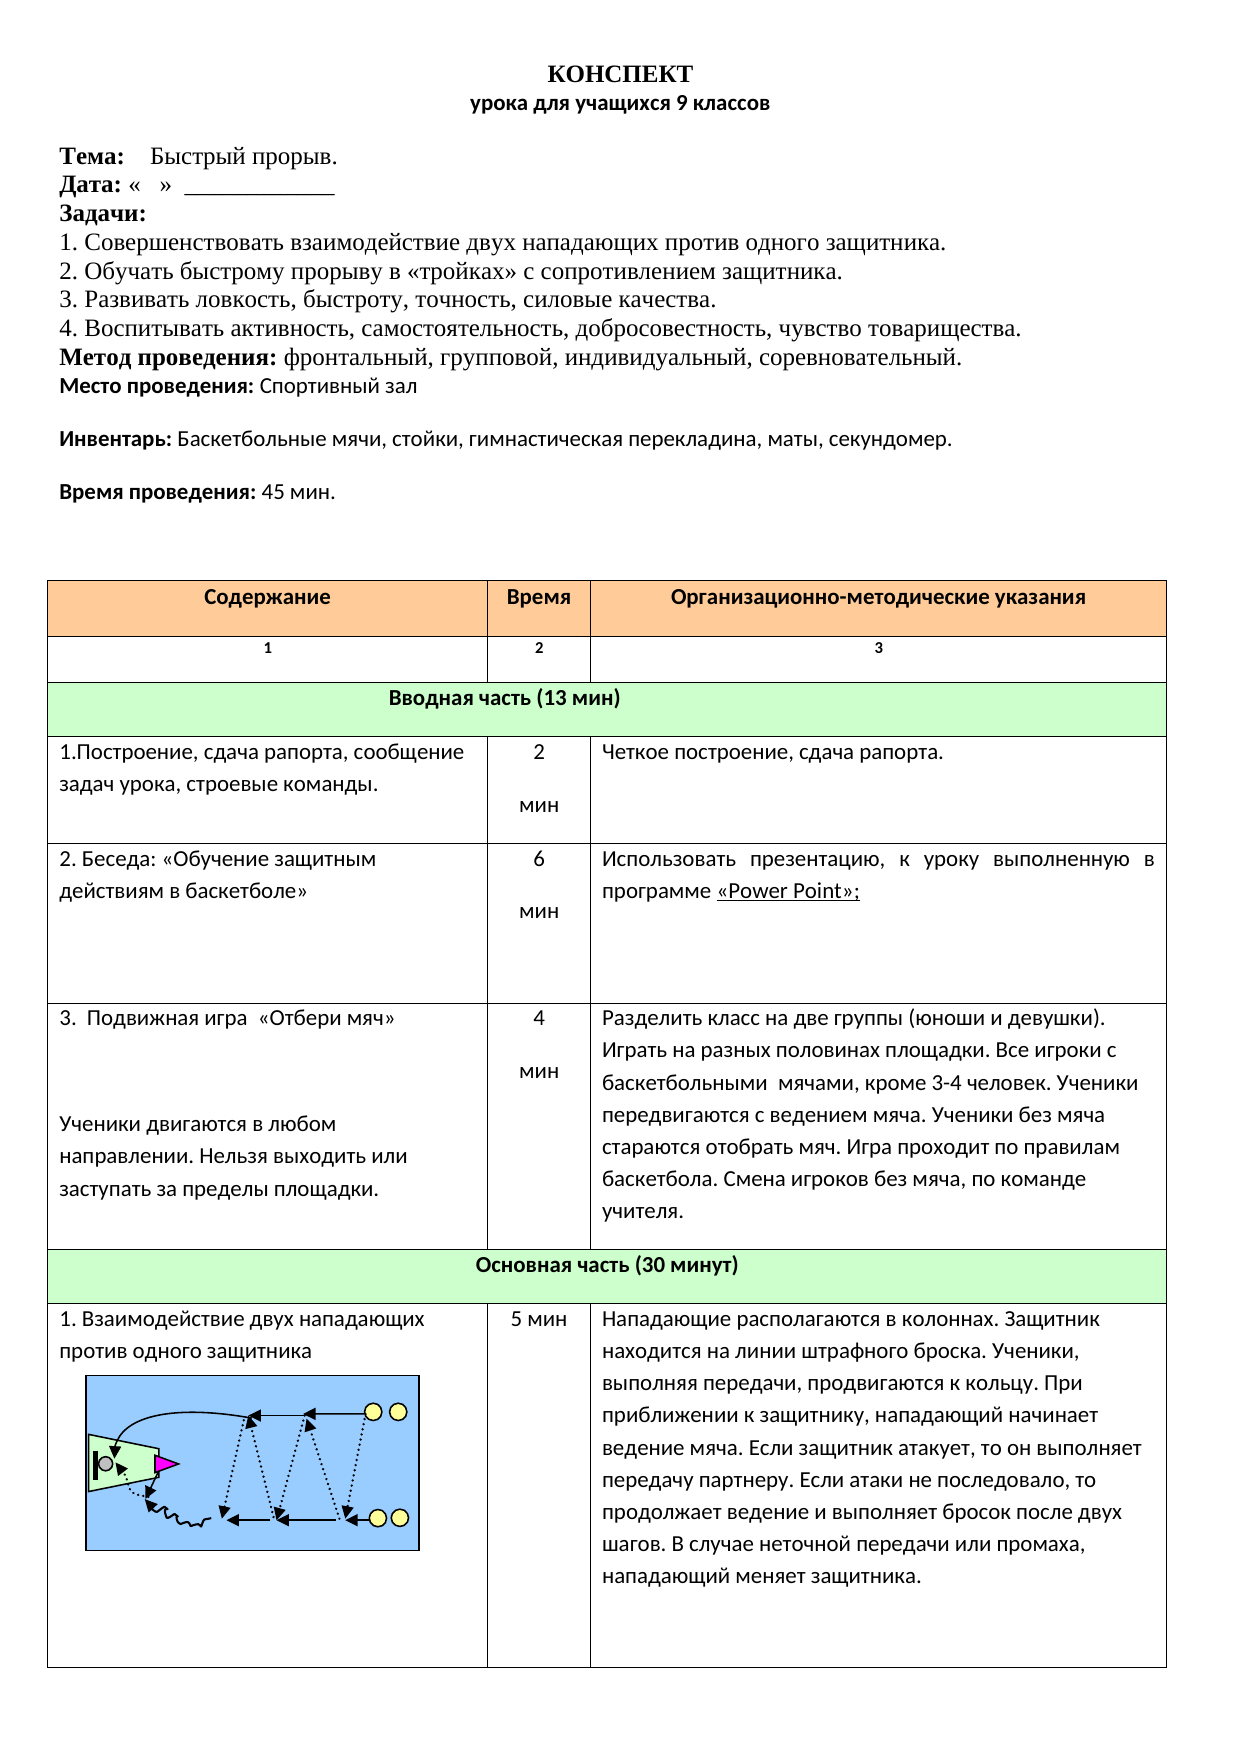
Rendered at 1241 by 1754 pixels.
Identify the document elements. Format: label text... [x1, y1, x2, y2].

table_header Содержание [48, 581, 487, 636]
text Задачи: [59, 198, 1181, 227]
table_cell 1 [48, 637, 487, 682]
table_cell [48, 1304, 487, 1667]
table_cell 1.Построение, сдача рапорта, сообщение задач урока, строевые команды. [48, 737, 487, 843]
text 1. Совершенствовать взаимодействие двух нападающих против одного защитника. [59, 227, 1181, 256]
table_header Время [488, 581, 590, 636]
table_cell 2 [488, 637, 590, 682]
table_header Организационно-методические указания [591, 581, 1166, 636]
table_cell Основная часть (30 минут) [48, 1250, 1166, 1303]
table_cell 2. Беседа: «Обучение защитным действиям в баскетболе» [48, 844, 487, 1002]
table_cell Разделить класс на две группы (юноши и девушки). Играть на разных половинах площадки. Все игроки с баскетбольными мячами, кроме 3-4 человек. Ученики передвигаются с ведением мяча. Ученики без мяча стараются отобрать мяч. Игра проходит по правилам баскетбола. Смена игроков без мяча, по команде учителя. [591, 1004, 1166, 1249]
table_cell Использовать презентацию, к уроку выполненную в программе «Power Point»; [591, 844, 1166, 1002]
text 2. Обучать быстрому прорыву в «тройках» с сопротивлением защитника. [59, 256, 1181, 284]
table_cell 3 [591, 637, 1166, 682]
text 3. Развивать ловкость, быстроту, точность, силовые качества. [59, 284, 1181, 313]
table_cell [591, 1304, 1166, 1667]
text Дата: « » ____________ [59, 169, 1181, 198]
text Место проведения: Спортивный зал [59, 371, 1181, 399]
text Время проведения: 45 мин. [59, 477, 1181, 505]
table_cell 4 мин [488, 1004, 590, 1249]
table_cell 5 мин [488, 1304, 590, 1667]
text Метод проведения: фронтальный, групповой, индивидуальный, соревновательный. [59, 342, 1181, 371]
table_cell 6 мин [488, 844, 590, 1002]
text урока для учащихся 9 классов [59, 88, 1181, 116]
table_cell Вводная часть (13 мин) [48, 683, 1166, 736]
text 4. Воспитывать активность, самостоятельность, добросовестность, чувство товарищества. [59, 313, 1181, 342]
table_cell 3. Подвижная игра «Отбери мяч» Ученики двигаются в любом направлении. Нельзя выходить или заступать за пределы площадки. [48, 1004, 487, 1249]
text Инвентарь: Баскетбольные мячи, стойки, гимнастическая перекладина, маты, секундомер. [59, 424, 1181, 452]
table_cell 2 мин [488, 737, 590, 843]
title КОНСПЕКТ [59, 59, 1181, 88]
table_cell Четкое построение, сдача рапорта. [591, 737, 1166, 843]
text Тема: Быстрый прорыв. [59, 141, 1181, 169]
